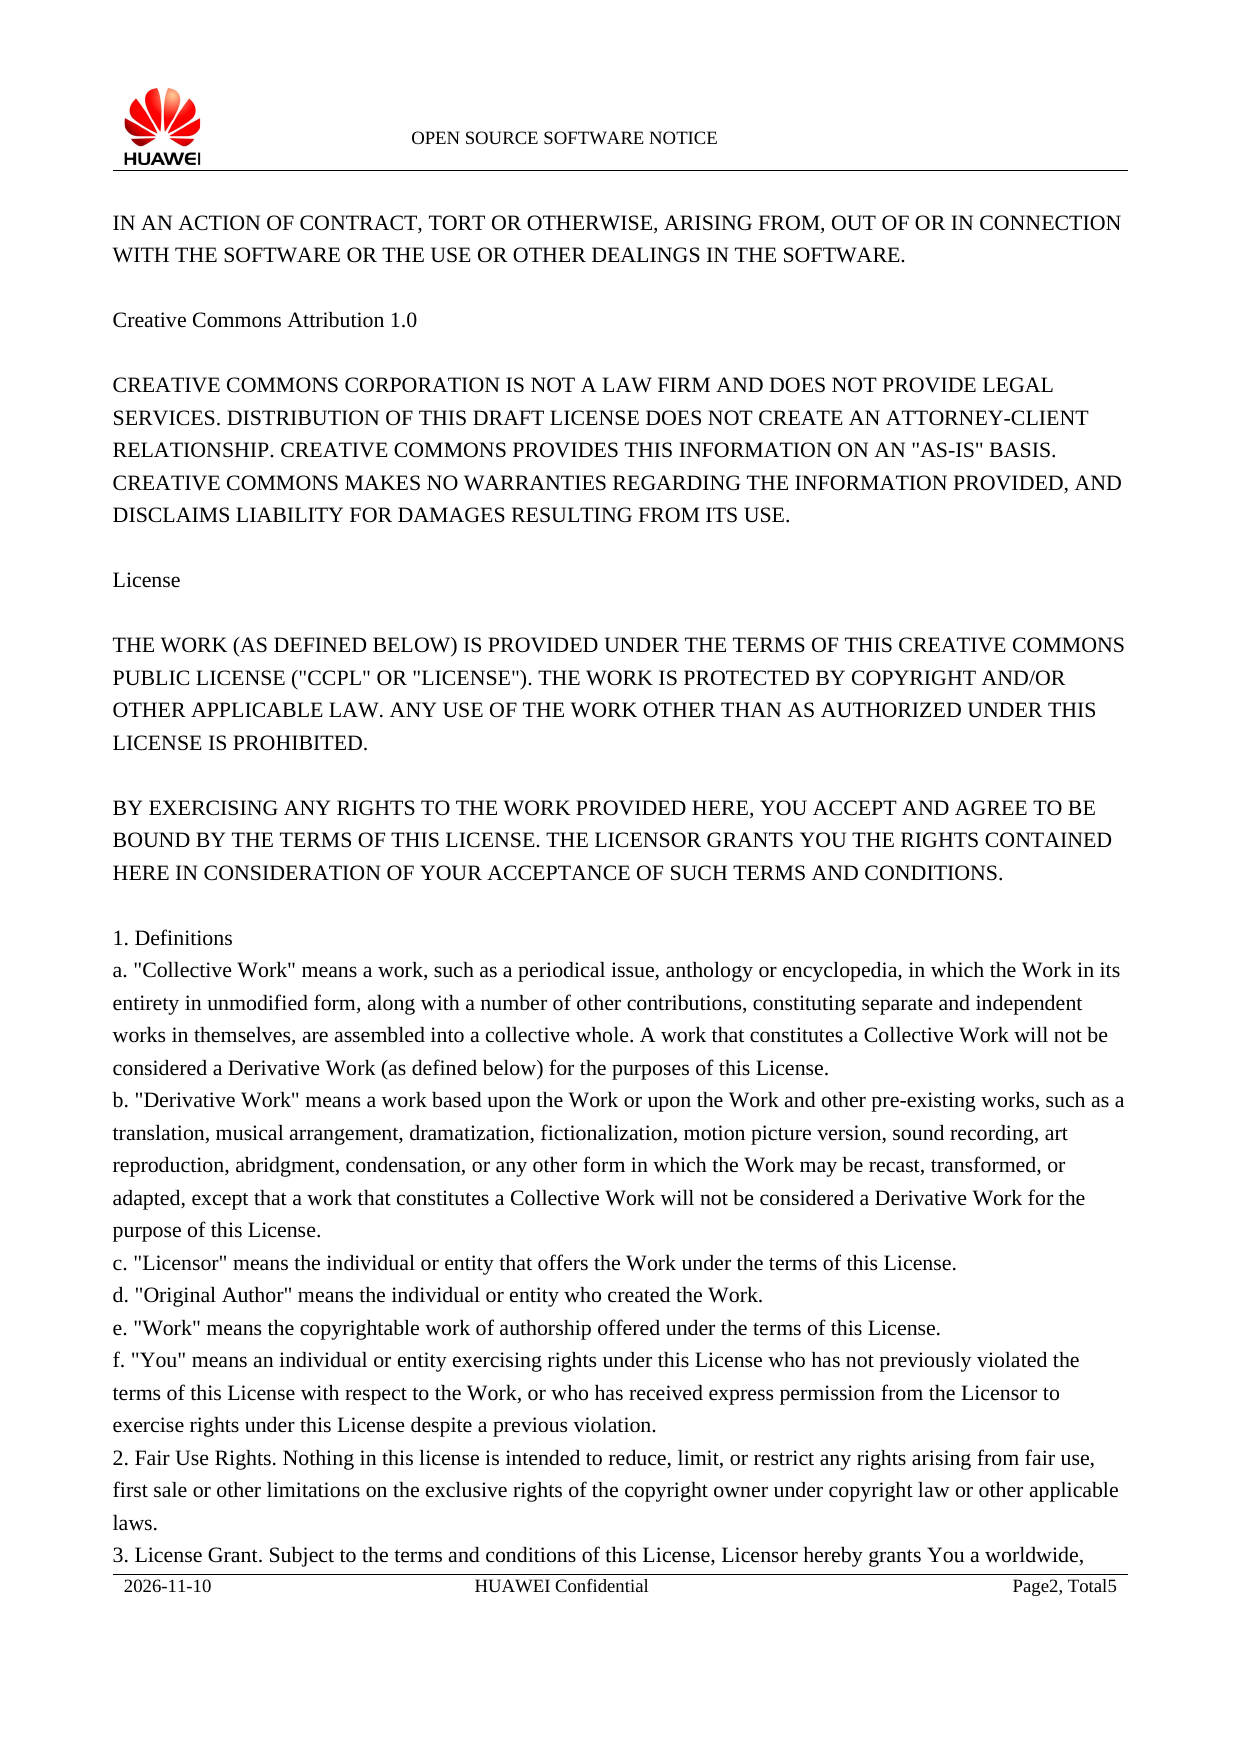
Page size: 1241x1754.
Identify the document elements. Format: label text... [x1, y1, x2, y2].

picture [124, 88, 201, 165]
